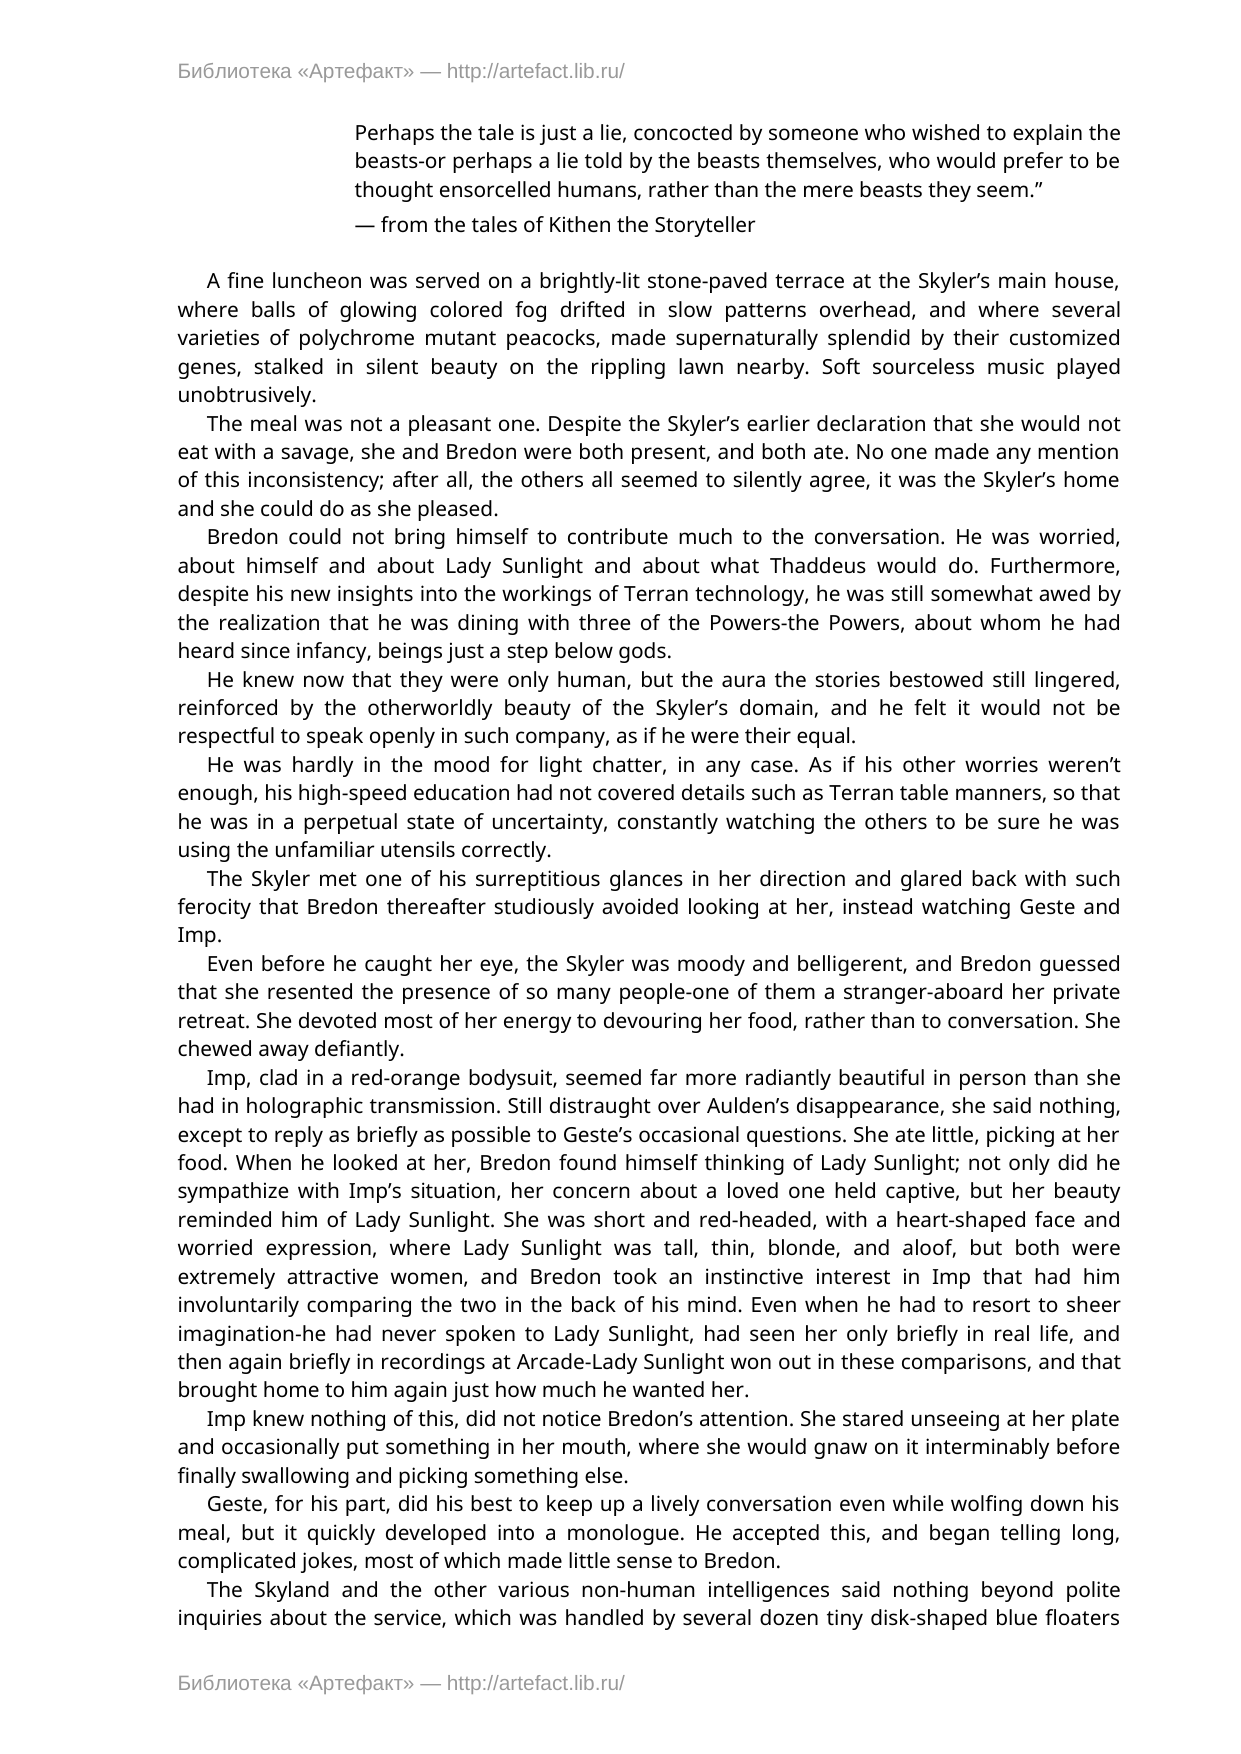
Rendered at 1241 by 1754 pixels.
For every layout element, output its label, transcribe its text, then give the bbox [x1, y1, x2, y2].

text — from the tales of Kithen the Storyteller [354, 210, 1122, 238]
text He knew now that they were only human, but the aura the stories bestowed still lingered, reinforced by the otherworldly beauty of the Skyler’s domain, and he felt it would not be respectful to speak openly in such company, as if he were their equal. [177, 665, 1122, 750]
text The meal was not a pleasant one. Despite the Skyler’s earlier declaration that she would not eat with a savage, she and Bredon were both present, and both ate. No one made any mention of this inconsistency; after all, the others all seemed to silently agree, it was the Skyler’s home and she could do as she pleased. [177, 409, 1122, 522]
text A fine luncheon was served on a brightly-lit stone-paved terrace at the Skyler’s main house, where balls of glowing colored fog drifted in slow patterns overhead, and where several varieties of polychrome mutant peacocks, made supernaturally splendid by their customized genes, stalked in silent beauty on the rippling lawn nearby. Soft sourceless music played unobtrusively. [177, 267, 1122, 409]
text Even before he caught her eye, the Skyler was moody and belligerent, and Bredon guessed that she resented the presence of so many people-one of them a stranger-aboard her private retreat. She devoted most of her energy to devouring her food, rather than to conversation. She chewed away defiantly. [177, 949, 1122, 1063]
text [177, 1575, 1122, 1632]
text Bredon could not bring himself to contribute much to the conversation. He was worried, about himself and about Lady Sunlight and about what Thaddeus would do. Furthermore, despite his new insights into the workings of Terran technology, he was still somewhat awed by the realization that he was dining with three of the Powers-the Powers, about whom he had heard since infancy, beings just a step below gods. [177, 522, 1122, 665]
text Geste, for his part, did his best to keep up a lively conversation even while wolfing down his meal, but it quickly developed into a monologue. He accepted this, and began telling long, complicated jokes, most of which made little sense to Bredon. [177, 1489, 1122, 1575]
text He was hardly in the mood for light chatter, in any case. As if his other worries weren’t enough, his high-speed education had not covered details such as Terran table manners, so that he was in a perpetual state of uncertainty, constantly watching the others to be sure he was using the unfamiliar utensils correctly. [177, 750, 1122, 864]
text Imp knew nothing of this, did not notice Bredon’s attention. She stared unseeing at her plate and occasionally put something in her mouth, where she would gnaw on it interminably before finally swallowing and picking something else. [177, 1404, 1122, 1489]
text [354, 118, 1122, 203]
text The Skyler met one of his surreptitious glances in her direction and glared back with such ferocity that Bredon thereafter studiously avoided looking at her, instead watching Geste and Imp. [177, 864, 1122, 949]
text Imp, clad in a red-orange bodysuit, seemed far more radiantly beautiful in person than she had in holographic transmission. Still distraught over Aulden’s disappearance, she said nothing, except to reply as briefly as possible to Geste’s occasional questions. She ate little, picking at her food. When he looked at her, Bredon found himself thinking of Lady Sunlight; not only did he sympathize with Imp’s situation, her concern about a loved one held captive, but her beauty reminded him of Lady Sunlight. She was short and red-headed, with a heart-shaped face and worried expression, where Lady Sunlight was tall, thin, blonde, and aloof, but both were extremely attractive women, and Bredon took an instinctive interest in Imp that had him involuntarily comparing the two in the back of his mind. Even when he had to resort to sheer imagination-he had never spoken to Lady Sunlight, had seen her only briefly in real life, and then again briefly in recordings at Arcade-Lady Sunlight won out in these comparisons, and that brought home to him again just how much he wanted her. [177, 1063, 1122, 1404]
